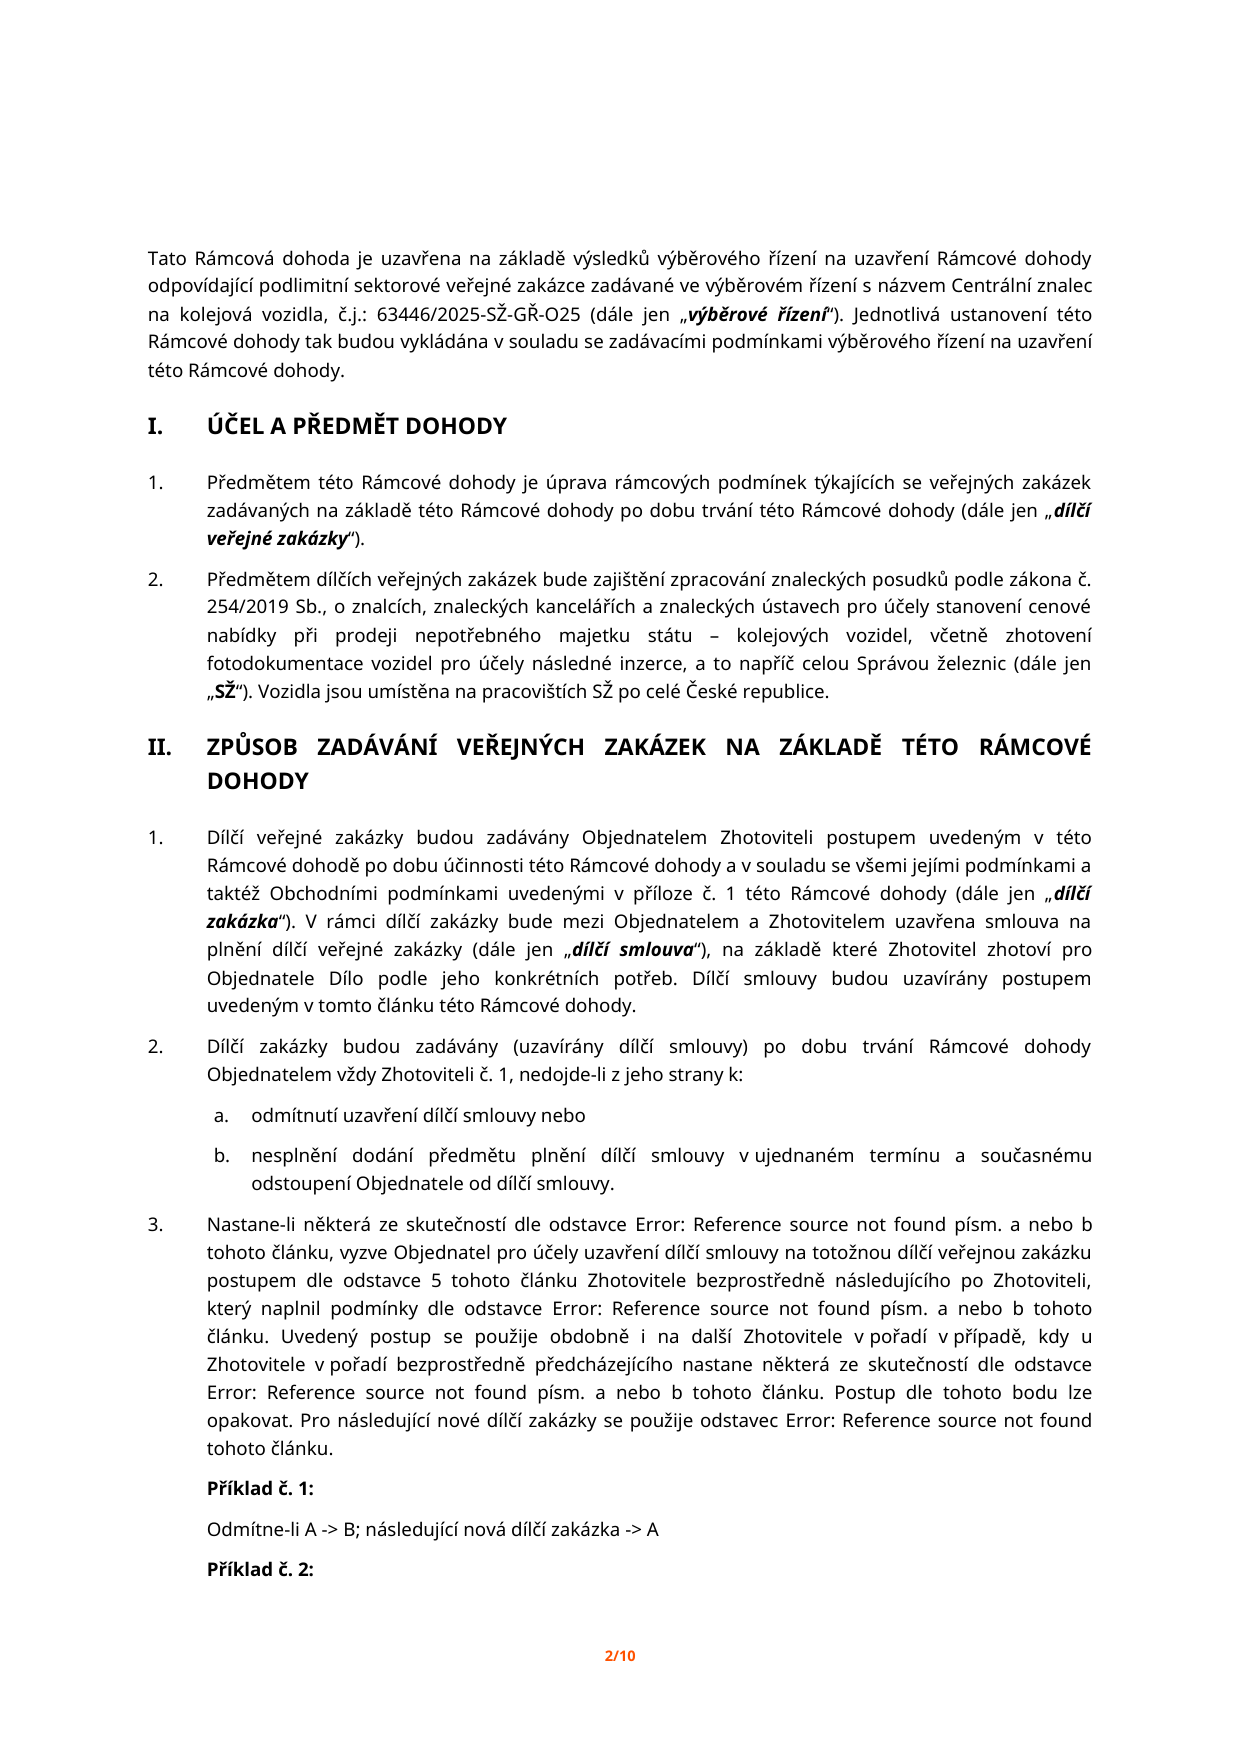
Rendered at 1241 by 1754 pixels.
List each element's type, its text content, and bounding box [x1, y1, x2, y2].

text Dílčí zakázky budou zadávány (uzavírány dílčí smlouvy) po dobu trvání Rámcové dohody Objednatelem vždy Zhotoviteli č. 1, nedojde-li z jeho strany k: [148, 1033, 1093, 1087]
text Předmětem této Rámcové dohody je úprava rámcových podmínek týkajících se veřejných zakázek zadávaných na základě této Rámcové dohody po dobu trvání této Rámcové dohody (dále jen „dílčí veřejné zakázky“). [148, 469, 1093, 551]
text Příklad č. 1: [207, 1476, 1093, 1501]
list Dílčí veřejné zakázky budou zadávány Objednatelem Zhotoviteli postupem uvedeným v této Rámcové dohodě po dobu účinnosti této Rámcové dohody a v souladu se všemi jejími podmínkami a taktéž Obchodními podmínkami uvedenými v příloze č. 1 této Rámcové dohody (dále jen „dílčí zakázka“). V rámci dílčí zakázky bude mezi Objednatelem a Zhotovitelem uzavřena smlouva na plnění dílčí veřejné zakázky (dále jen „dílčí smlouva“), na základě které Zhotovitel zhotoví pro Objednatele Dílo podle jeho konkrétních potřeb. Dílčí smlouvy budou uzavírány postupem uvedeným v tomto článku této Rámcové dohody. [148, 825, 1093, 1018]
text Příklad č. 2: [207, 1557, 1093, 1582]
list odmítnutí uzavření dílčí smlouvy nebo [213, 1102, 1093, 1127]
list nesplnění dodání předmětu plnění dílčí smlouvy v ujednaném termínu a současnému odstoupení Objednatele od dílčí smlouvy. [213, 1142, 1093, 1196]
text Tato Rámcová dohoda je uzavřena na základě výsledků výběrového řízení na uzavření Rámcové dohody odpovídající podlimitní sektorové veřejné zakázce zadávané ve výběrovém řízení s názvem Centrální znalec na kolejová vozidla, č.j.: 63446/2025-SŽ-GŘ-O25 (dále jen „výběrové řízení“). Jednotlivá ustanovení této Rámcové dohody tak budou vykládána v souladu se zadávacími podmínkami výběrového řízení na uzavření této Rámcové dohody. [148, 245, 1093, 382]
text Odmítne-li A -> B; následující nová dílčí zakázka -> A [207, 1516, 1093, 1542]
text Předmětem dílčích veřejných zakázek bude zajištění zpracování znaleckých posudků podle zákona č. 254/2019 Sb., o znalcích, znaleckých kancelářích a znaleckých ústavech pro účely stanovení cenové nabídky při prodeji nepotřebného majetku státu – kolejových vozidel, včetně zhotovení fotodokumentace vozidel pro účely následné inzerce, a to napříč celou Správou železnic (dále jen „SŽ“). Vozidla jsou umístěna na pracovištích SŽ po celé České republice. [148, 566, 1093, 703]
text ÚČEL A PŘEDMĚT DOHODY [148, 410, 1093, 441]
text ZPŮSOB ZADÁVÁNÍ VEŘEJNÝCH ZAKÁZEK NA ZÁKLADĚ TÉTO RÁMCOVÉ DOHODY [148, 731, 1093, 797]
